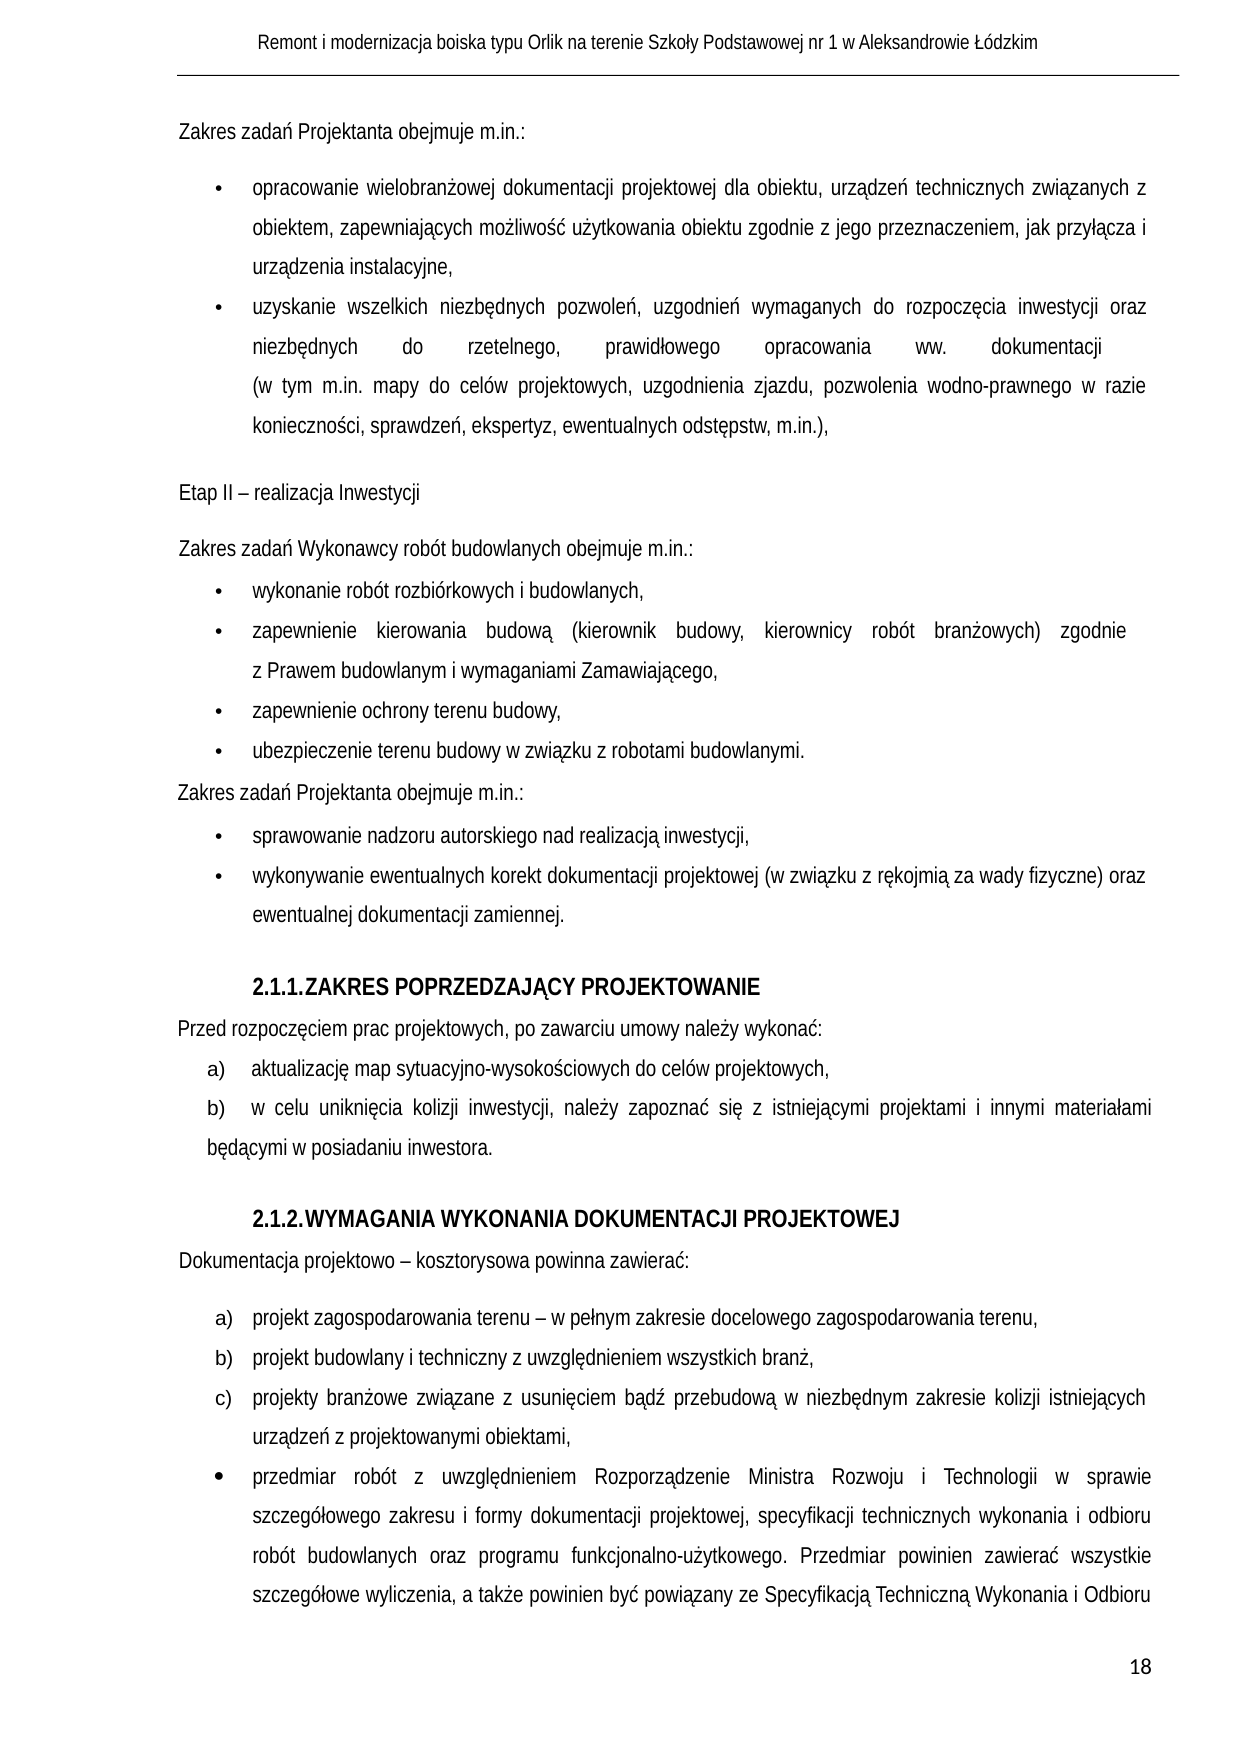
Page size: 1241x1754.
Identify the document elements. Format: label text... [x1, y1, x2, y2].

text Zakres zadań Projektanta obejmuje m.in.: [179, 118, 1147, 144]
subtitle ZAKRES POPRZEDZAJĄCY PROJEKTOWANIE [252, 972, 1152, 1001]
list wykonywanie ewentualnych korekt dokumentacji projektowej (w związku z rękojmią za wady fizyczne) oraz ewentualnej dokumentacji zamiennej. [215, 862, 1147, 927]
text Przed rozpoczęciem prac projektowych, po zawarciu umowy należy wykonać: [177, 1015, 1152, 1042]
list projekty branżowe związane z usunięciem bądź przebudową w niezbędnym zakresie kolizji istniejących urządzeń z projektowanymi obiektami, [215, 1383, 1147, 1449]
list w celu uniknięcia kolizji inwestycji, należy zapoznać się z istniejącymi projektami i innymi materiałami będącymi w posiadaniu inwestora. [207, 1094, 1152, 1160]
text Zakres zadań Wykonawcy robót budowlanych obejmuje m.in.: [179, 535, 1147, 562]
list sprawowanie nadzoru autorskiego nad realizacją inwestycji, [215, 822, 1147, 848]
text Zakres zadań Projektanta obejmuje m.in.: [177, 779, 1147, 806]
list zapewnienie ochrony terenu budowy, [215, 697, 1147, 723]
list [215, 1463, 1152, 1608]
list projekt budowlany i techniczny z uwzględnieniem wszystkich branż, [215, 1343, 1147, 1370]
list ubezpieczenie terenu budowy w związku z robotami budowlanymi. [215, 737, 1147, 763]
text Dokumentacja projektowo – kosztorysowa powinna zawierać: [179, 1247, 1147, 1274]
list uzyskanie wszelkich niezbędnych pozwoleń, uzgodnień wymaganych do rozpoczęcia inwestycji oraz niezbędnych do rzetelnego, prawidłowego opracowania ww. dokumentacji (w tym m.in. mapy do celów projektowych, uzgodnienia zjazdu, pozwolenia wodno-prawnego w razie konieczności, sprawdzeń, ekspertyz, ewentualnych odstępstw, m.in.), [215, 293, 1147, 438]
list projekt zagospodarowania terenu – w pełnym zakresie docelowego zagospodarowania terenu, [215, 1303, 1147, 1330]
list aktualizację map sytuacyjno-wysokościowych do celów projektowych, [207, 1055, 1152, 1081]
text Etap II – realizacja Inwestycji [179, 479, 1147, 506]
list wykonanie robót rozbiórkowych i budowlanych, [215, 577, 1147, 604]
list opracowanie wielobranżowej dokumentacji projektowej dla obiektu, urządzeń technicznych związanych z obiektem, zapewniających możliwość użytkowania obiektu zgodnie z jego przeznaczeniem, jak przyłącza i urządzenia instalacyjne, [215, 174, 1147, 279]
subtitle WYMAGANIA WYKONANIA DOKUMENTACJI PROJEKTOWEJ [252, 1204, 1152, 1233]
list zapewnienie kierowania budową (kierownik budowy, kierownicy robót branżowych) zgodnie z Prawem budowlanym i wymaganiami Zamawiającego, [215, 617, 1147, 683]
